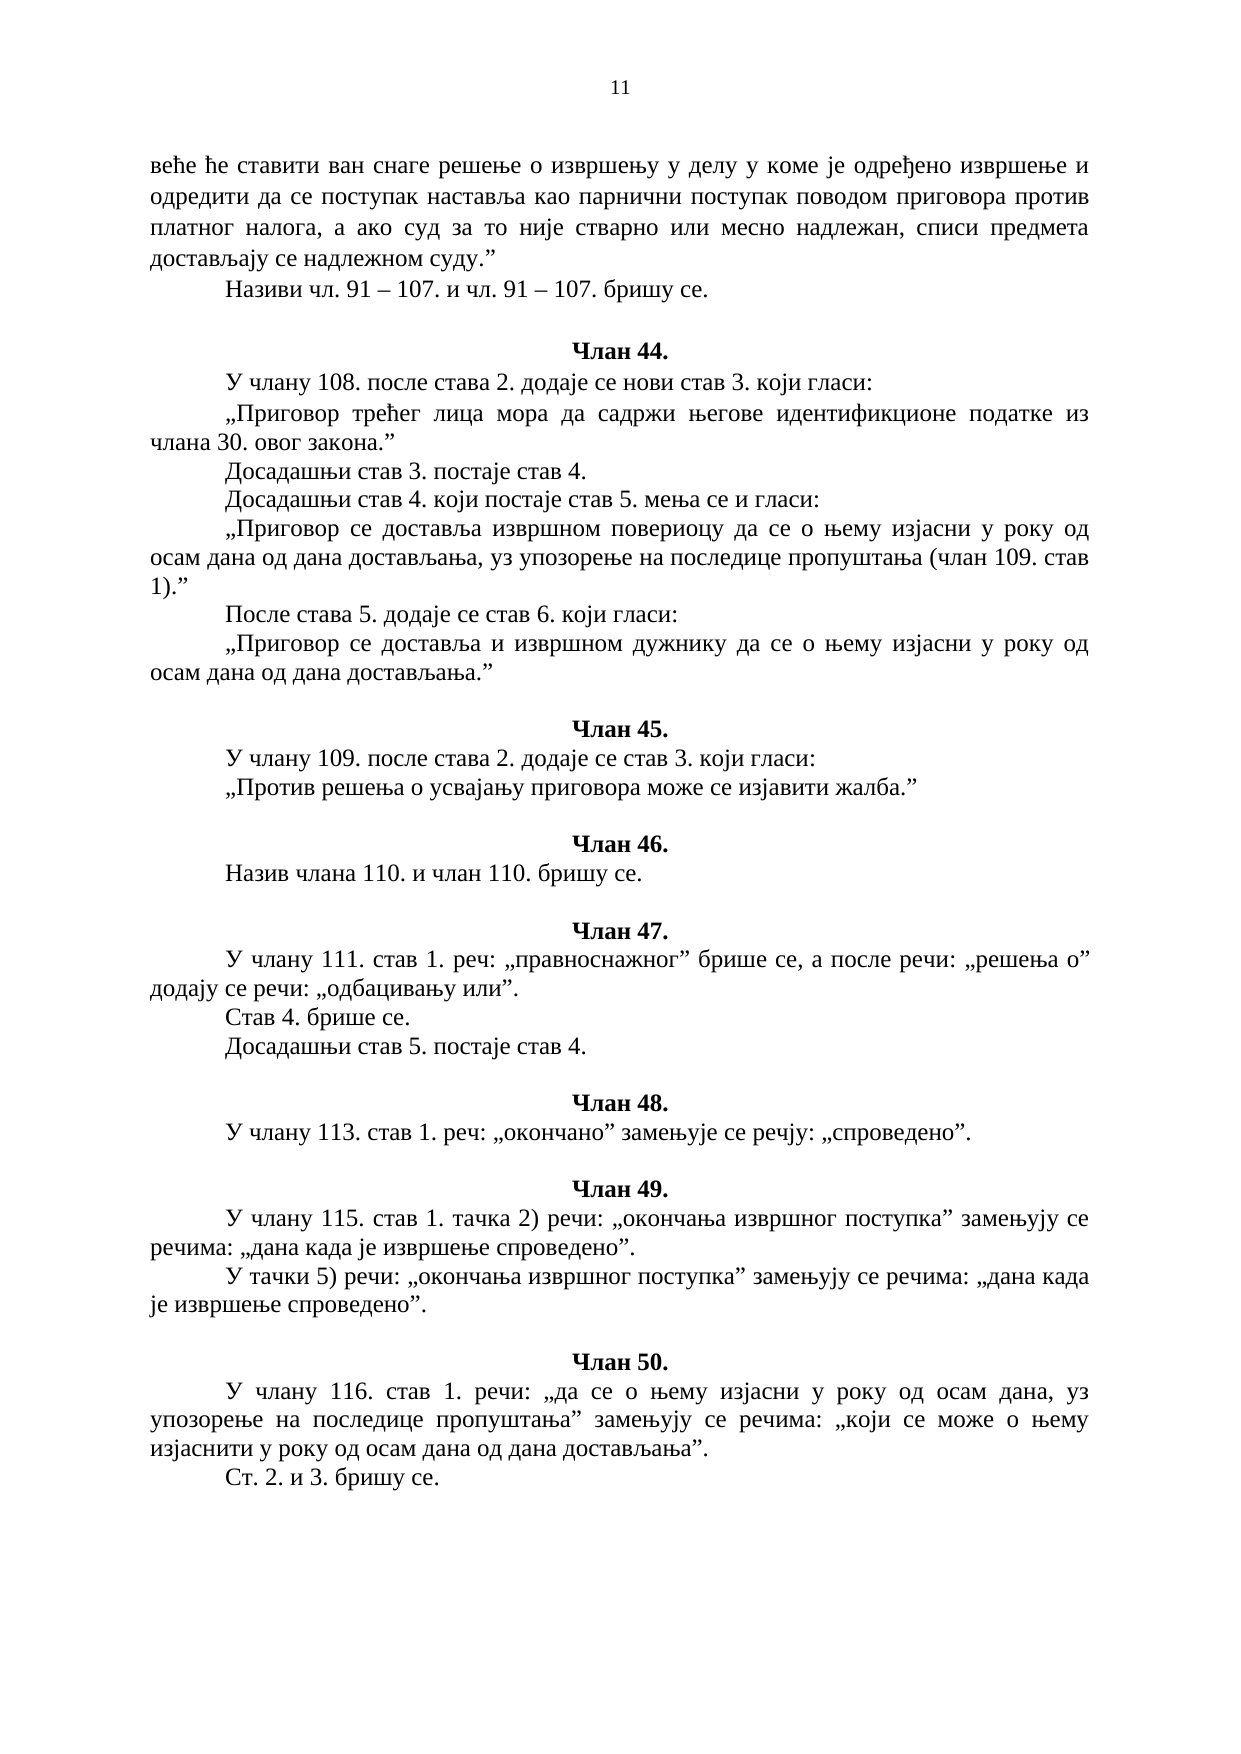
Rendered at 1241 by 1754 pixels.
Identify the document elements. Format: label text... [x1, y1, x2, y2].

text У члану 109. после става 2. додаје се став 3. који гласи: [150, 743, 1090, 772]
text Члан 48. [150, 1088, 1090, 1117]
text У члану 116. став 1. речи: „да се о њему изјасни у року од осам дана, уз упозорење на последице пропуштања” замењују се речима: „који се може о њему изјаснити у року од осам дана од дана достављања”. [150, 1376, 1090, 1462]
text Назив члана 110. и члан 110. бришу се. [150, 858, 1090, 887]
text Ст. 2. и 3. бришу се. [150, 1462, 1090, 1491]
text Члан 49. [150, 1174, 1090, 1203]
text Члан 50. [150, 1347, 1090, 1376]
text Досадашњи став 4. који постаје став 5. мења се и гласи: [150, 484, 1090, 513]
text „Приговор се доставља извршном повериоцу да се о њему изјасни у року од осам дана од дана достављања, уз упозорење на последице пропуштања (члан 109. став 1).” [150, 513, 1090, 599]
text Члан 44. [150, 336, 1090, 365]
text У члану 111. став 1. реч: „правноснажног” брише се, а после речи: „решења о” додају се речи: „одбацивању или”. [150, 944, 1090, 1002]
text Називи чл. 91 – 107. и чл. 91 – 107. бришу се. [150, 274, 1090, 303]
text Члан 46. [150, 829, 1090, 858]
text У члану 108. после става 2. додаје се нови став 3. који гласи: [150, 367, 1090, 396]
text У члану 113. став 1. реч: „окончано” замењује се речју: „спроведено”. [150, 1117, 1090, 1146]
text „Приговор трећег лица мора да садржи његове идентификционе податке из члана 30. овог закона.” [150, 398, 1090, 456]
text „Приговор се доставља и извршном дужнику да се о њему изјасни у року од осам дана од дана достављања.” [150, 628, 1090, 686]
text У члану 115. став 1. тачка 2) речи: „окончања извршног поступка” замењују се речима: „дана када је извршење спроведено”. [150, 1203, 1090, 1261]
text После става 5. додаје се став 6. који гласи: [150, 599, 1090, 628]
text Члан 45. [150, 714, 1090, 743]
text У тачки 5) речи: „окончања извршног поступка” замењују се речима: „дана када је извршење спроведено”. [150, 1261, 1090, 1318]
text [150, 150, 1090, 272]
text „Против решења о усвајању приговора може се изјавити жалба.” [150, 772, 1090, 801]
text Став 4. брише се. [150, 1002, 1090, 1031]
text Досадашњи став 5. постаје став 4. [150, 1031, 1090, 1059]
text Досадашњи став 3. постаје став 4. [150, 456, 1090, 484]
text Члан 47. [150, 916, 1090, 944]
